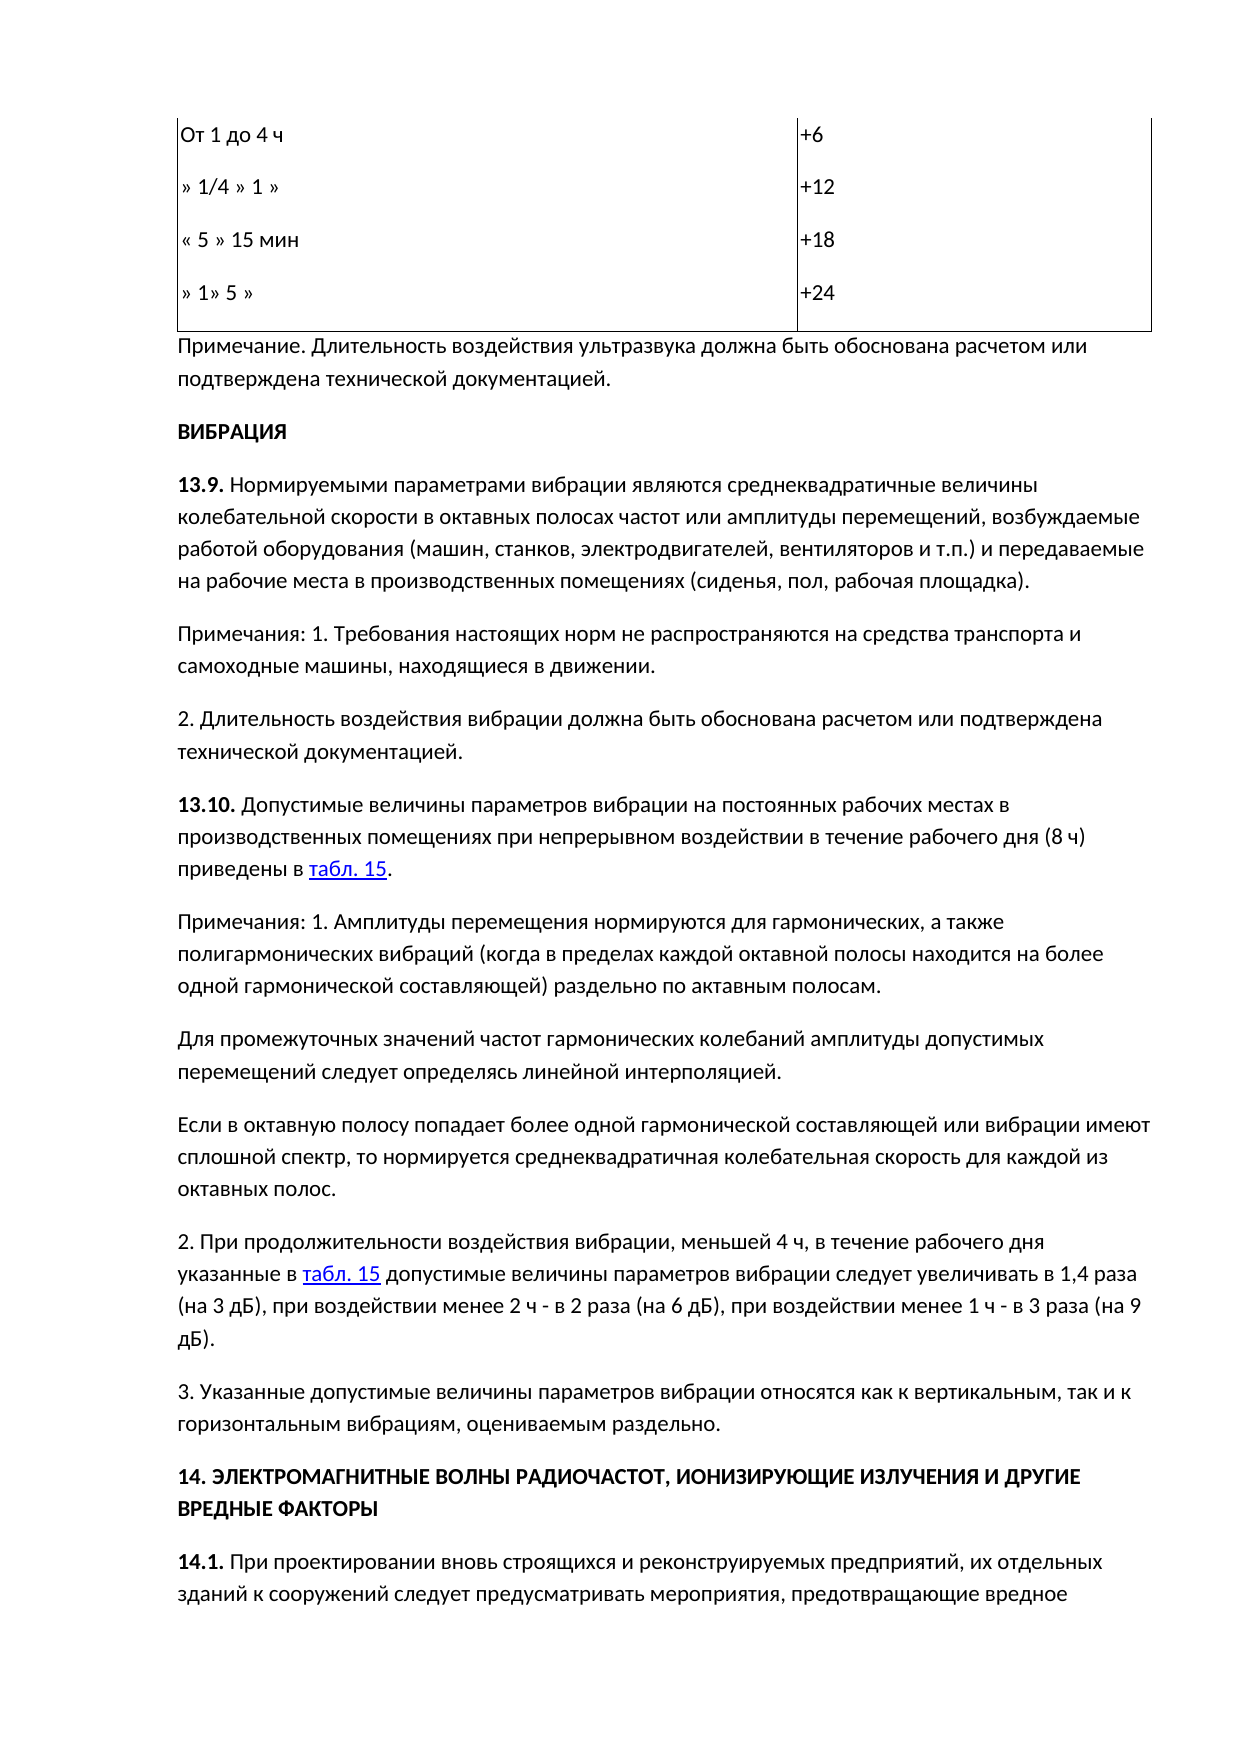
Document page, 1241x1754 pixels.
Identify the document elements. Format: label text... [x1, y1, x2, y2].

text 13.10. Допустимые величины параметров вибрации на постоянных рабочих местах в производственных помещениях при непрерывном воздействии в течение рабочего дня (8 ч) приведены в табл. 15. [177, 790, 1152, 882]
text 2. При продолжительности воздействия вибрации, меньшей 4 ч, в течение рабочего дня указанные в табл. 15 допустимые величины параметров вибрации следует увеличивать в 1,4 раза (на 3 дБ), при воздействии менее 2 ч - в 2 раза (на 6 дБ), при воздействии менее 1 ч - в 3 раза (на 9 дБ). [177, 1227, 1152, 1352]
text Если в октавную полосу попадает более одной гармонической составляющей или вибрации имеют сплошной спектр, то нормируется среднеквадратичная колебательная скорость для каждой из октавных полос. [177, 1110, 1152, 1202]
text 3. Указанные допустимые величины параметров вибрации относятся как к вертикальным, так и к горизонтальным вибрациям, оцениваемым раздельно. [177, 1377, 1152, 1437]
text Примечания: 1. Требования настоящих норм не распространяются на средства транспорта и самоходные машины, находящиеся в движении. [177, 619, 1152, 679]
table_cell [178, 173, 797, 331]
text Примечания: 1. Амплитуды перемещения нормируются для гармонических, а также полигармонических вибраций (когда в пределах каждой октавной полосы находится на более одной гармонической составляющей) раздельно по актавным полосам. [177, 907, 1152, 999]
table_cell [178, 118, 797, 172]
text Примечание. Длительность воздействия ультразвука должна быть обоснована расчетом или подтверждена технической документацией. [177, 332, 1152, 392]
text 13.9. Нормируемыми параметрами вибрации являются среднеквадратичные величины колебательной скорости в октавных полосах частот или амплитуды перемещений, возбуждаемые работой оборудования (машин, станков, электродвигателей, вентиляторов и т.п.) и передаваемые на рабочие места в производственных помещениях (сиденья, пол, рабочая площадка). [177, 470, 1152, 594]
text 2. Длительность воздействия вибрации должна быть обоснована расчетом или подтверждена технической документацией. [177, 704, 1152, 765]
text Для промежуточных значений частот гармонических колебаний амплитуды допустимых перемещений следует определясь линейной интерполяцией. [177, 1024, 1152, 1085]
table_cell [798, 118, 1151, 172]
text ВИБРАЦИЯ [177, 417, 1152, 445]
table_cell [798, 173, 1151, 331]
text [177, 1547, 1152, 1607]
text 14. ЭЛЕКТРОМАГНИТНЫЕ ВОЛНЫ РАДИОЧАСТОТ, ИОНИЗИРУЮЩИЕ ИЗЛУЧЕНИЯ И ДРУГИЕ ВРЕДНЫЕ ФАКТОРЫ [177, 1462, 1152, 1522]
